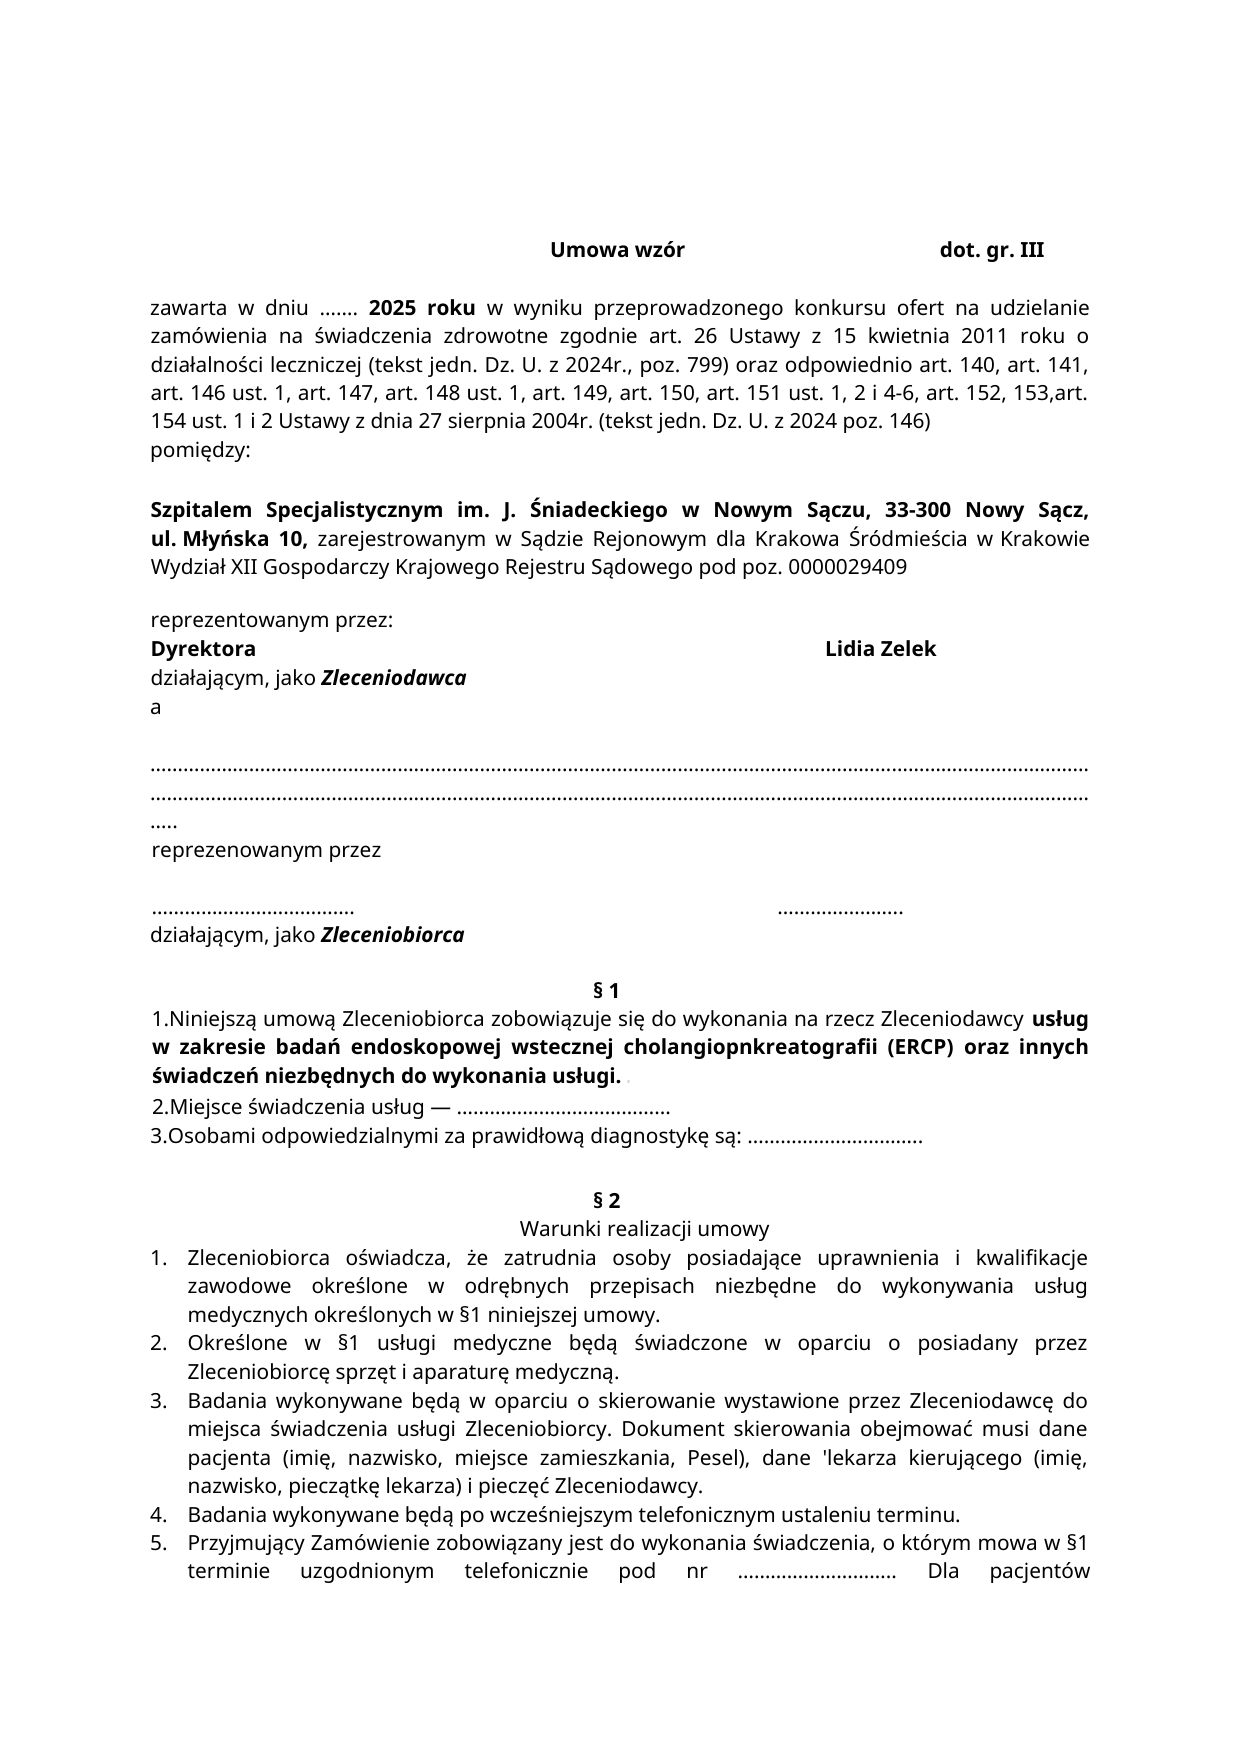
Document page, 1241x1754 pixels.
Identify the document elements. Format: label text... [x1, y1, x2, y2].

text Umowa wzór dot. gr. III [223, 235, 1090, 264]
text reprezenowanym przez [151, 835, 959, 863]
list Zleceniobiorca oświadcza, że zatrudnia osoby posiadające uprawnienia i kwalifikacje zawodowe określone w odrębnych przepisach niezbędne do wykonywania usług medycznych określonych w §1 niniejszej umowy. [150, 1243, 1089, 1328]
text działającym, jako Zleceniodawca [150, 663, 1090, 692]
list Określone w §1 usługi medyczne będą świadczone w oparciu o posiadany przez Zleceniobiorcę sprzęt i aparaturę medyczną. [150, 1328, 1089, 1385]
text Szpitalem Specjalistycznym im. J. Śniadeckiego w Nowym Sączu, 33-300 Nowy Sącz, ul. Młyńska 10, zarejestrowanym w Sądzie Rejonowym dla Krakowa Śródmieścia w Krakowie Wydział XII Gospodarczy Krajowego Rejestru Sądowego pod poz. 0000029409 [150, 495, 1090, 581]
text pomiędzy: [150, 435, 1090, 464]
text reprezentowanym przez: [150, 606, 1090, 634]
list Badania wykonywane będą po wcześniejszym telefonicznym ustaleniu terminu. [150, 1500, 1089, 1528]
list Badania wykonywane będą w oparciu o skierowanie wystawione przez Zleceniodawcę do miejsca świadczenia usługi Zleceniobiorcy. Dokument skierowania obejmować musi dane pacjenta (imię, nazwisko, miejsce zamieszkania, Pesel), dane 'lekarza kierującego (imię, nazwisko, pieczątkę lekarza) i pieczęć Zleceniodawcy. [150, 1386, 1089, 1499]
text a [150, 692, 1090, 720]
text 1.Niniejszą umową Zleceniobiorca zobowiązuje się do wykonania na rzecz Zleceniodawcy usług w zakresie badań endoskopowej wstecznej cholangiopnkreatografii (ERCP) oraz innych świadczeń niezbędnych do wykonania usługi. [151, 1004, 1089, 1089]
text zawarta w dniu ……. 2025 roku w wyniku przeprowadzonego konkursu ofert na udzielanie zamówienia na świadczenia zdrowotne zgodnie art. 26 Ustawy z 15 kwietnia 2011 roku o działalności leczniczej (tekst jedn. Dz. U. z 2024r., poz. 799) oraz odpowiednio art. 140, art. 141, art. 146 ust. 1, art. 147, art. 148 ust. 1, art. 149, art. 150, art. 151 ust. 1, 2 i 4-6, art. 152, 153,art. 154 ust. 1 i 2 Ustawy z dnia 27 sierpnia 2004r. (tekst jedn. Dz. U. z 2024 poz. 146) [150, 293, 1090, 435]
text § 1 [593, 977, 1090, 1003]
text ………………………………………………………………………………………………………………………………………………………………………………………………………………………………………………………………………………………………………………….. [150, 749, 1090, 835]
text 3.Osobami odpowiedzialnymi za prawidłową diagnostykę są: ………………………….. [150, 1121, 1089, 1149]
text 2.Miejsce świadczenia usług — ………………………………... [152, 1092, 1089, 1120]
text ………………………………. ………………….. [151, 892, 959, 920]
text Warunki realizacji umowy [235, 1214, 1054, 1243]
text Dyrektora Lidia Zelek [150, 634, 1090, 663]
text działającym, jako Zleceniobiorca [150, 920, 1090, 949]
text § 2 [593, 1188, 1090, 1214]
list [150, 1528, 1090, 1585]
